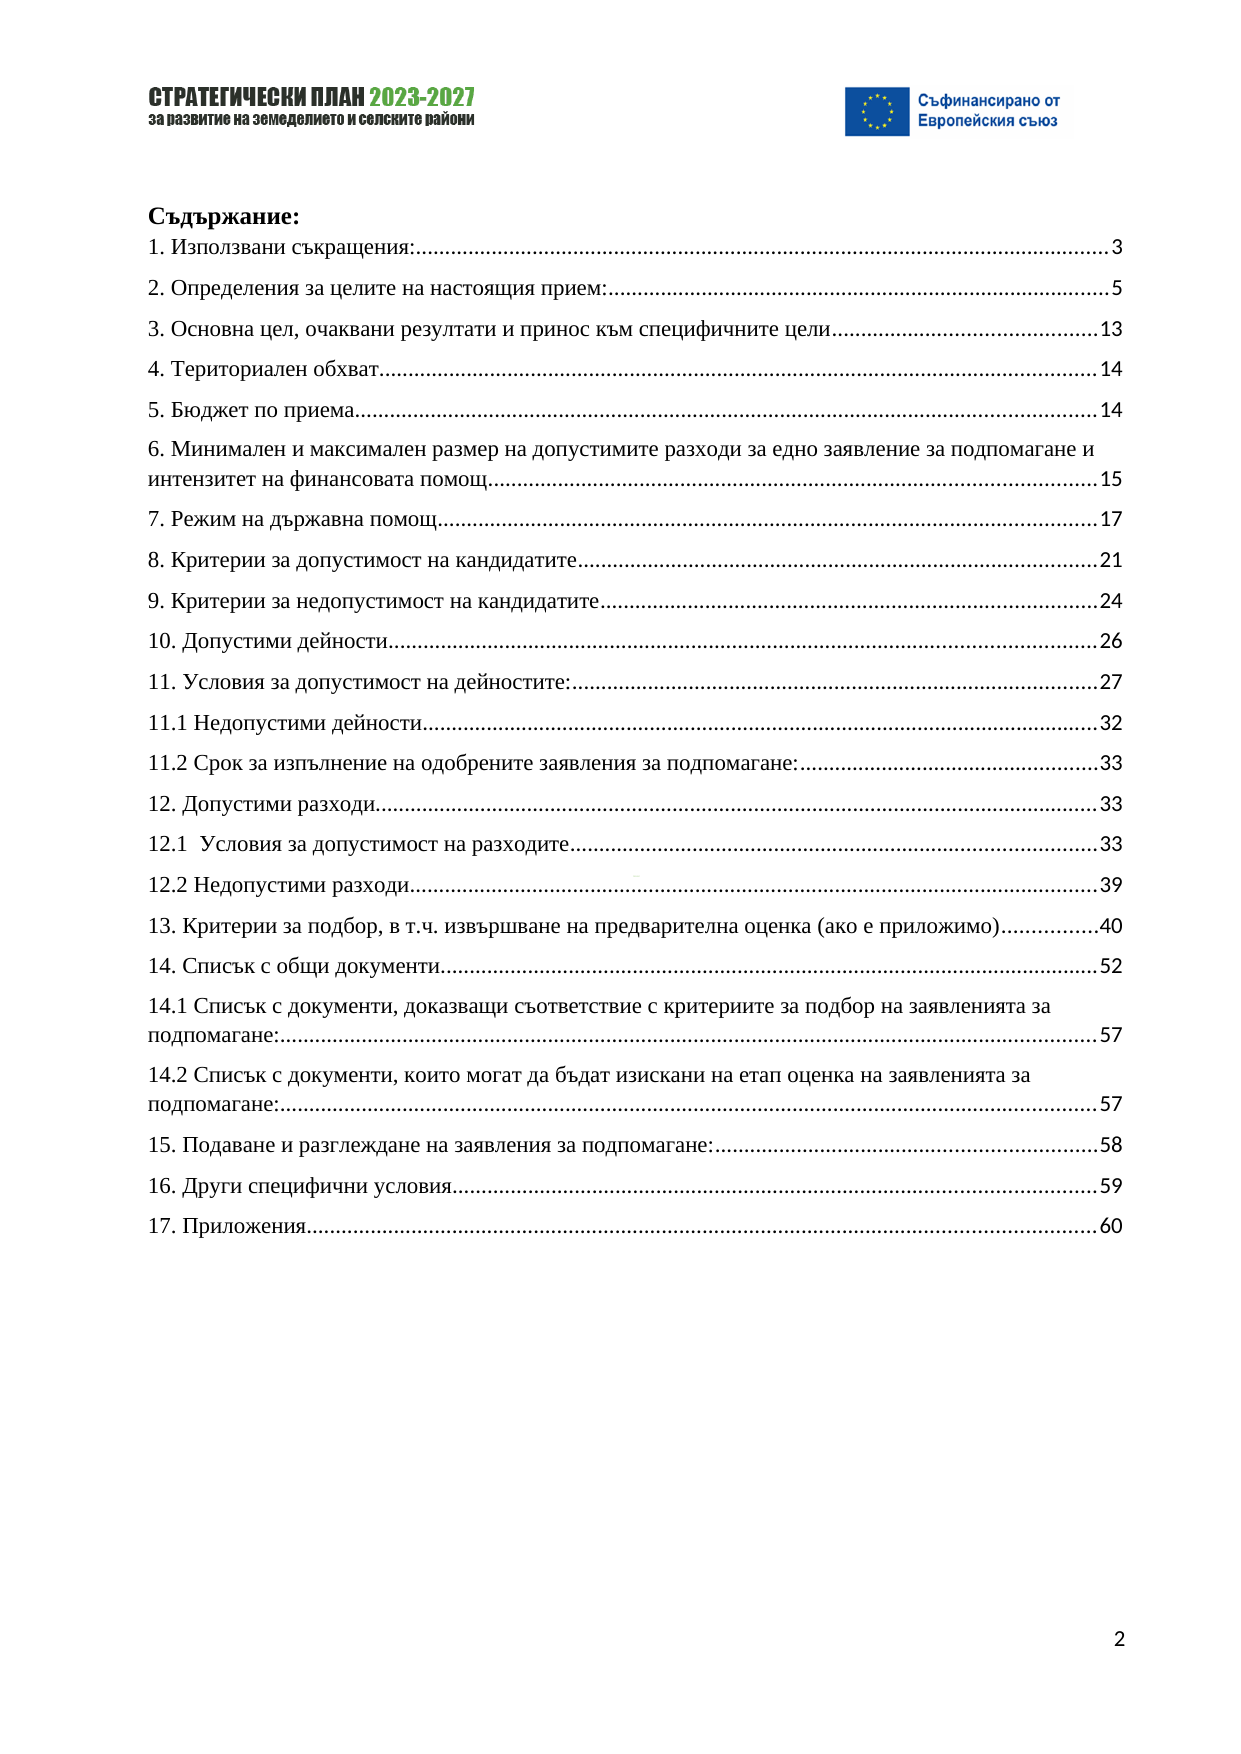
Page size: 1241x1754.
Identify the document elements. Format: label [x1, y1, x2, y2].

picture [147, 73, 475, 139]
picture [842, 85, 1074, 139]
